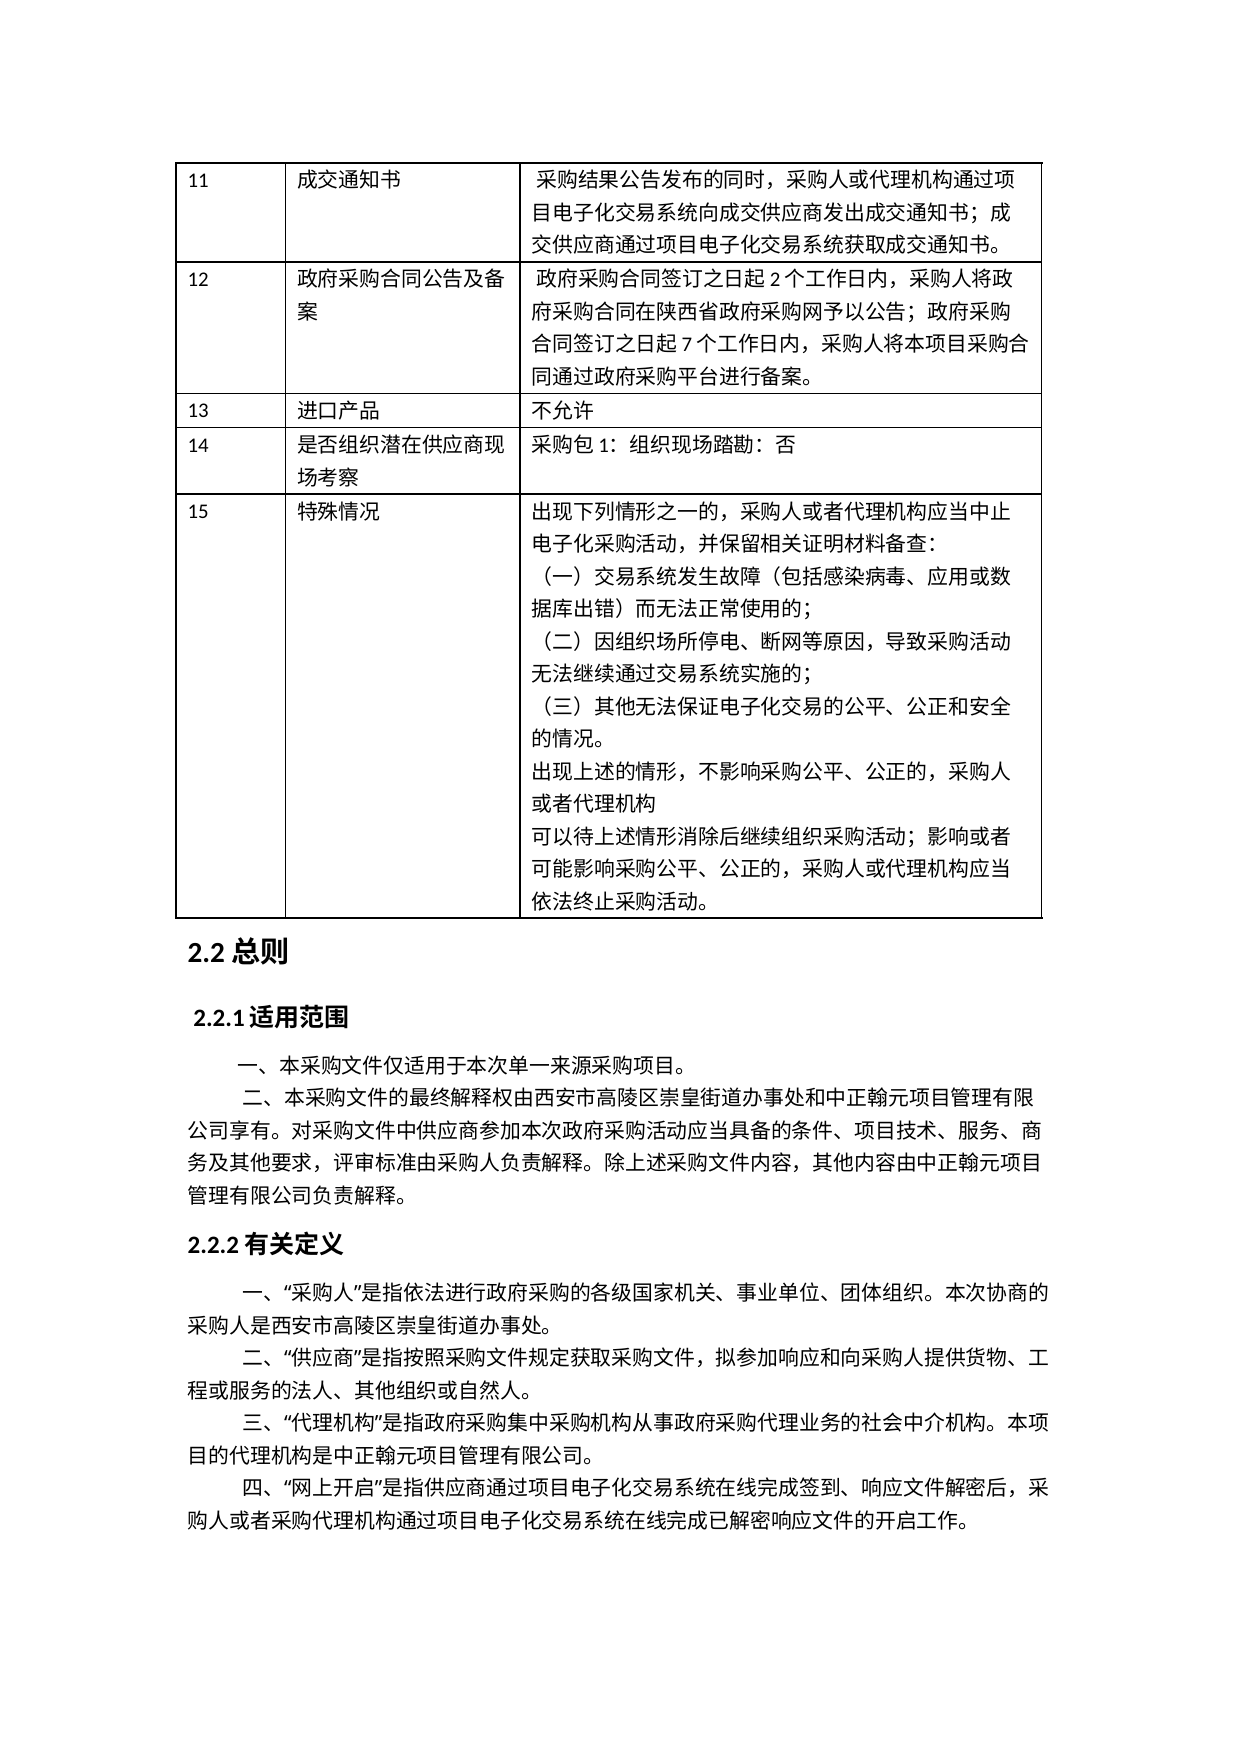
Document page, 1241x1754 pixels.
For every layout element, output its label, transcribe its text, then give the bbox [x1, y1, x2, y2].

table_cell 不允许 [521, 394, 1041, 427]
table_cell 15 [177, 495, 285, 917]
text 2.2总则 [187, 919, 1053, 984]
text 二、“供应商”是指按照采购文件规定获取采购文件，拟参加响应和向采购人提供货物、工程或服务的法人、其他组织或自然人。 [187, 1341, 1053, 1406]
table_cell 出现下列情形之一的，采购人或者代理机构应当中止电子化采购活动，并保留相关证明材料备查： （一）交易系统发生故障（包括感染病毒、应用或数据库出错）而无法正常使用的； （二）因组织场所停电、断网等原因，导致采购活动无法继续通过交易系统实施的； （三）其他无法保证电子化交易的公平、公正和安全的情况。 出现上述的情形，不影响采购公平、公正的，采购人或者代理机构 可以待上述情形消除后继续组织采购活动；影响或者可能影响采购公平、公正的，采购人或代理机构应当依法终止采购活动。 [521, 495, 1041, 917]
text 2.2.2有关定义 [187, 1211, 1053, 1276]
table_cell 13 [177, 394, 285, 427]
table_cell 特殊情况 [286, 495, 519, 917]
table_cell 14 [177, 428, 285, 493]
table_cell 采购包1：组织现场踏勘：否 [521, 428, 1041, 493]
table_cell 成交通知书 [286, 164, 519, 261]
table_cell 采购结果公告发布的同时，采购人或代理机构通过项目电子化交易系统向成交供应商发出成交通知书；成交供应商通过项目电子化交易系统获取成交通知书。 [521, 164, 1041, 261]
text 四、“网上开启”是指供应商通过项目电子化交易系统在线完成签到、响应文件解密后，采购人或者采购代理机构通过项目电子化交易系统在线完成已解密响应文件的开启工作。 [187, 1471, 1053, 1536]
text 一、本采购文件仅适用于本次单一来源采购项目。 [187, 1049, 1053, 1081]
table_cell 政府采购合同签订之日起2个工作日内，采购人将政府采购合同在陕西省政府采购网予以公告；政府采购合同签订之日起7个工作日内，采购人将本项目采购合同通过政府采购平台进行备案。 [521, 263, 1041, 393]
table_cell 进口产品 [286, 394, 519, 427]
table_cell 是否组织潜在供应商现场考察 [286, 428, 519, 493]
table_cell 政府采购合同公告及备案 [286, 263, 519, 393]
text 三、“代理机构”是指政府采购集中采购机构从事政府采购代理业务的社会中介机构。本项目的代理机构是中正翰元项目管理有限公司。 [187, 1406, 1053, 1471]
text 2.2.1适用范围 [187, 984, 1053, 1049]
table_cell 12 [177, 263, 285, 393]
table_cell 11 [177, 164, 285, 261]
text 二、本采购文件的最终解释权由西安市高陵区崇皇街道办事处和中正翰元项目管理有限公司享有。对采购文件中供应商参加本次政府采购活动应当具备的条件、项目技术、服务、商务及其他要求，评审标准由采购人负责解释。除上述采购文件内容，其他内容由中正翰元项目管理有限公司负责解释。 [187, 1081, 1053, 1211]
text 一、“采购人”是指依法进行政府采购的各级国家机关、事业单位、团体组织。本次协商的采购人是西安市高陵区崇皇街道办事处。 [187, 1276, 1053, 1341]
